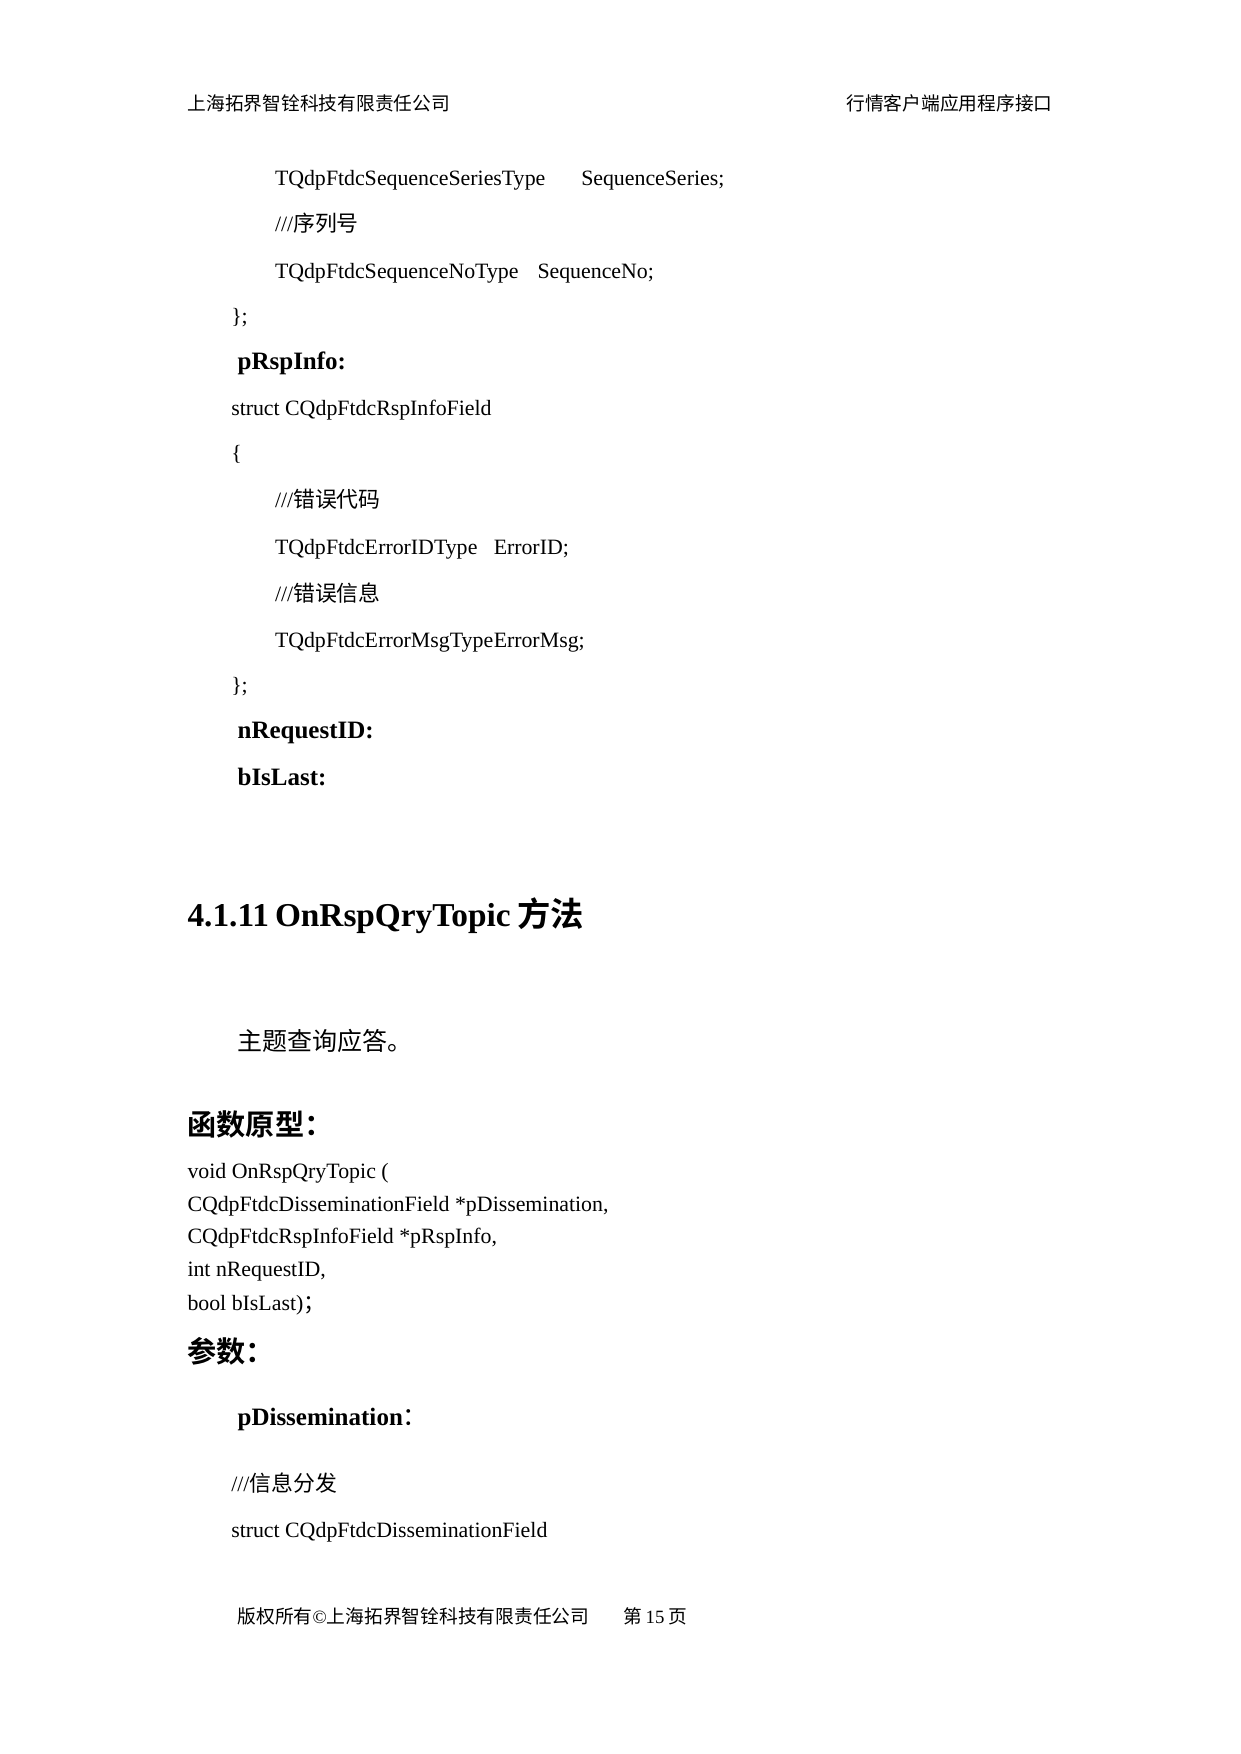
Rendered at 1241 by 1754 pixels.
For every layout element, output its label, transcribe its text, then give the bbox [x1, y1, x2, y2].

text }; [187, 668, 1053, 701]
text ///错误代码 [187, 482, 1053, 514]
text CQdpFtdcRspInfoField *pRspInfo, [187, 1220, 1053, 1252]
text pRspInfo: [187, 344, 1053, 377]
text }; [187, 299, 1053, 332]
text ///序列号 [187, 206, 1053, 238]
text { [187, 437, 1053, 469]
text TQdpFtdcSequenceSeriesType SequenceSeries; [187, 161, 1053, 193]
text 函数原型： [187, 1090, 1053, 1155]
text struct CQdpFtdcDisseminationField [187, 1514, 1053, 1546]
text nRequestID: [187, 714, 1053, 746]
text TQdpFtdcSequenceNoType SequenceNo; [187, 254, 1053, 287]
text 参数： [187, 1317, 1053, 1382]
text TQdpFtdcErrorIDType ErrorID; [187, 530, 1053, 562]
subtitle OnRspQryTopic方法 [187, 881, 1053, 946]
text ///信息分发 [187, 1465, 1053, 1498]
text pDissemination： [187, 1382, 1053, 1447]
text bIsLast: [187, 761, 1053, 793]
text ///错误信息 [187, 575, 1053, 608]
text 主题查询应答。 [187, 1007, 1053, 1072]
text TQdpFtdcErrorMsgType ErrorMsg; [187, 623, 1053, 656]
text int nRequestID, [187, 1252, 1053, 1285]
text bool bIsLast)； [187, 1285, 1053, 1317]
text CQdpFtdcDisseminationField *pDissemination, [187, 1187, 1053, 1220]
text void OnRspQryTopic ( [187, 1155, 1053, 1187]
text struct CQdpFtdcRspInfoField [187, 391, 1053, 424]
